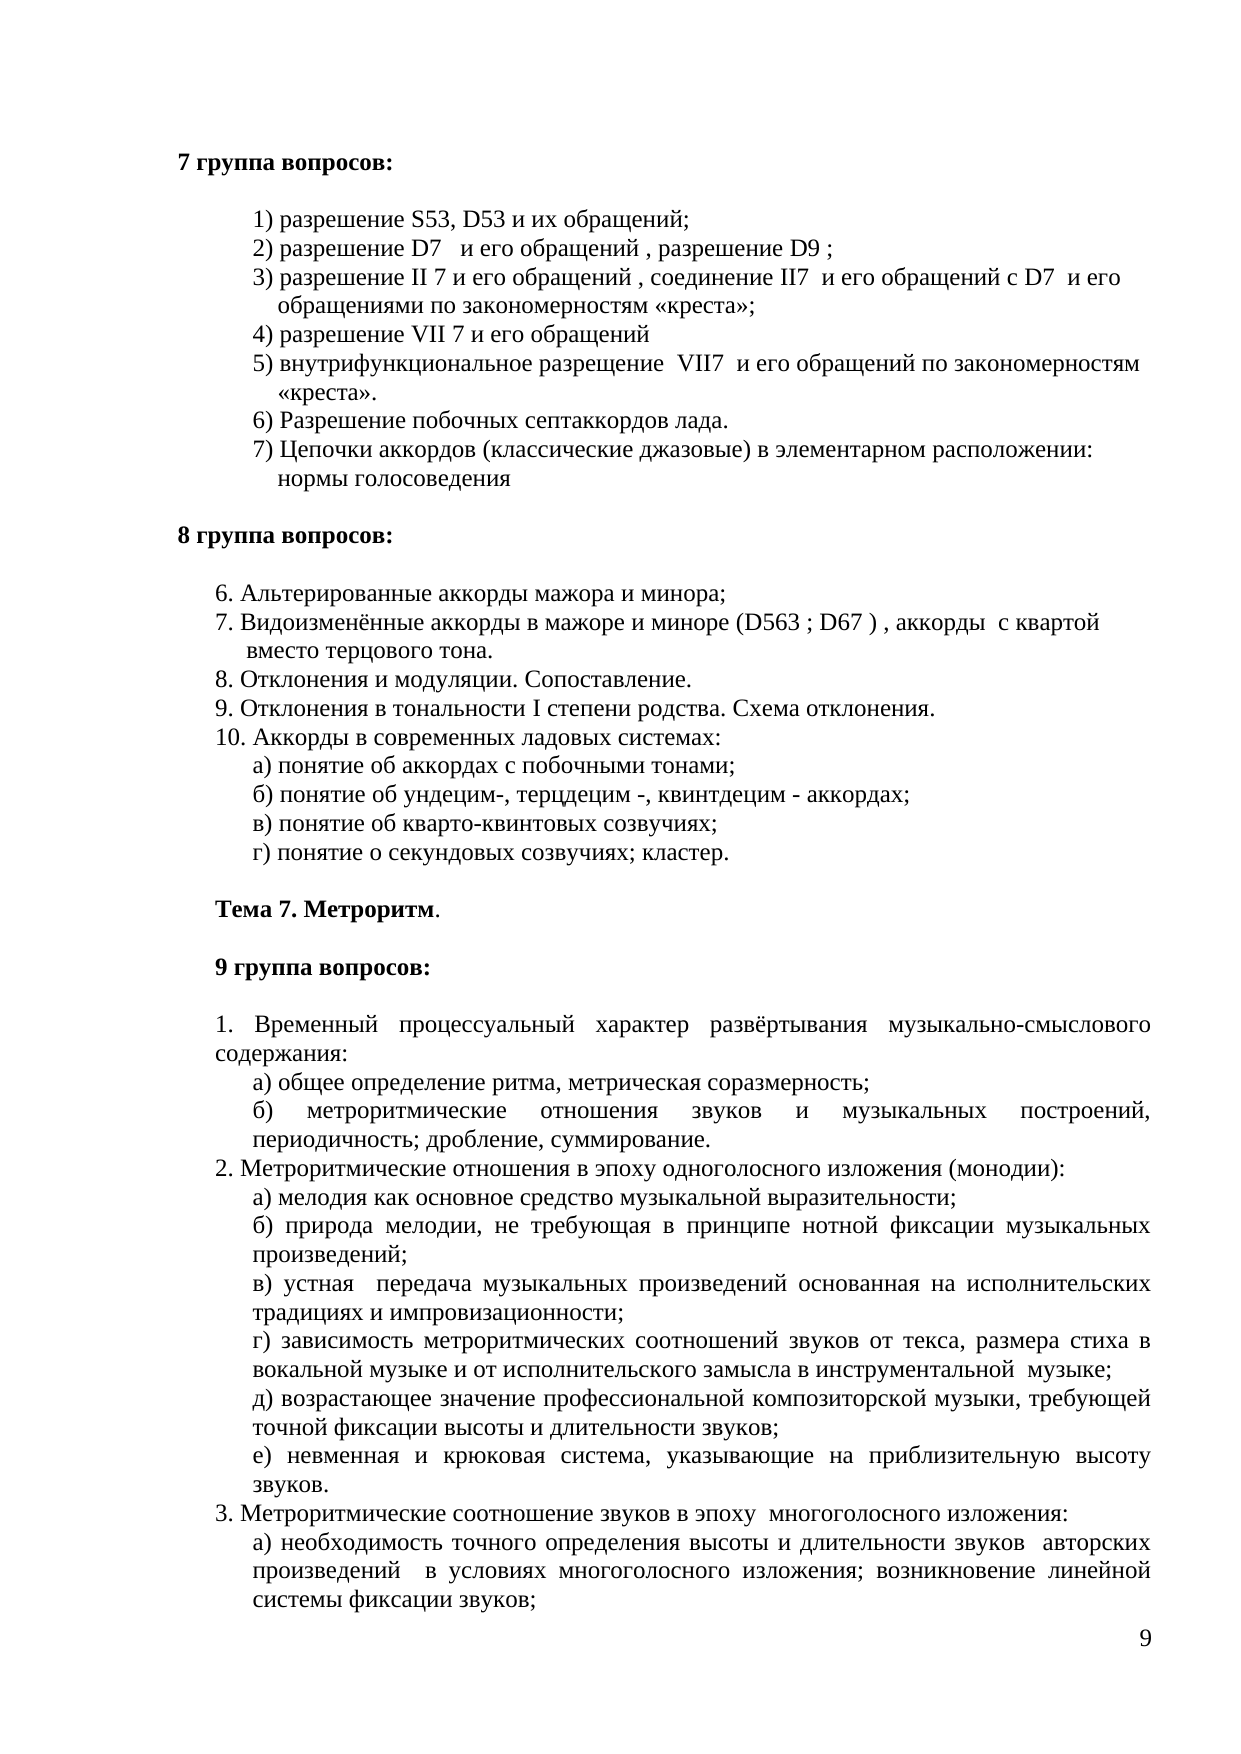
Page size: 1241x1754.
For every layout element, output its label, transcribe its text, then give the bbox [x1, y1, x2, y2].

text 8 группа вопросов: [177, 521, 1152, 549]
text Тема 7. Метроритм. [215, 894, 1152, 923]
text 7. Видоизменённые аккорды в мажоре и миноре (D563 ; D67 ) , аккорды с квартой [215, 607, 1152, 636]
text 2. Метроритмические отношения в эпоху одноголосного изложения (монодии): [215, 1153, 1152, 1182]
text 8. Отклонения и модуляции. Сопоставление. [215, 664, 1152, 693]
text 9. Отклонения в тональности I степени родства. Схема отклонения. [215, 693, 1152, 722]
text е) невменная и крюковая система, указывающие на приблизительную высоту звуков. [252, 1441, 1152, 1498]
text 9 группа вопросов: [215, 952, 1152, 981]
text 7 группа вопросов: [177, 147, 1152, 176]
text а) необходимость точного определения высоты и длительности звуков авторских произведений в условиях многоголосного изложения; возникновение линейной системы фиксации звуков; [252, 1527, 1152, 1613]
text б) метроритмические отношения звуков и музыкальных построений, периодичность; дробление, суммирование. [252, 1096, 1152, 1153]
text 7) Цепочки аккордов (классические джазовые) в элементарном расположении: [252, 434, 1152, 463]
text 2) разрешение D7 и его обращений , разрешение D9 ; [252, 233, 1152, 262]
text 3) разрешение II 7 и его обращений , соединение II7 и его обращений с D7 и его [252, 262, 1152, 291]
text г) зависимость метроритмических соотношений звуков от текса, размера стиха в вокальной музыке и от исполнительского замысла в инструментальной музыке; [252, 1326, 1152, 1383]
text 1. Временный процессуальный характер развёртывания музыкально-смыслового содержания: [215, 1009, 1152, 1067]
text б) понятие об ундецим-, терцдецим -, квинтдецим - аккордах; [252, 779, 1152, 808]
text а) мелодия как основное средство музыкальной выразительности; [252, 1182, 1152, 1211]
text а) понятие об аккордах с побочными тонами; [252, 751, 1152, 779]
text 6) Разрешение побочных септаккордов лада. [252, 406, 1152, 434]
text б) природа мелодии, не требующая в принципе нотной фиксации музыкальных произведений; [252, 1211, 1152, 1268]
text обращениями по закономерностям «креста»; [252, 291, 1152, 319]
text вместо терцового тона. [215, 636, 1152, 664]
text а) общее определение ритма, метрическая соразмерность; [252, 1067, 1152, 1096]
text г) понятие о секундовых созвучиях; кластер. [252, 837, 1152, 866]
text 1) разрешение S53, D53 и их обращений; [252, 204, 1152, 233]
text в) устная передача музыкальных произведений основанная на исполнительских традициях и импровизационности; [252, 1268, 1152, 1326]
text 4) разрешение VII 7 и его обращений [252, 319, 1152, 348]
text 10. Аккорды в современных ладовых системах: [215, 722, 1152, 751]
text нормы голосоведения [252, 463, 1152, 492]
text 5) внутрифункциональное разрещение VII7 и его обращений по закономерностям [252, 348, 1152, 377]
text д) возрастающее значение профессиональной композиторской музыки, требующей точной фиксации высоты и длительности звуков; [252, 1383, 1152, 1441]
text 3. Метроритмические соотношение звуков в эпоху многоголосного изложения: [215, 1498, 1152, 1527]
text 6. Альтерированные аккорды мажора и минора; [215, 578, 1152, 607]
text «креста». [252, 377, 1152, 406]
text в) понятие об кварто-квинтовых созвучиях; [252, 808, 1152, 837]
